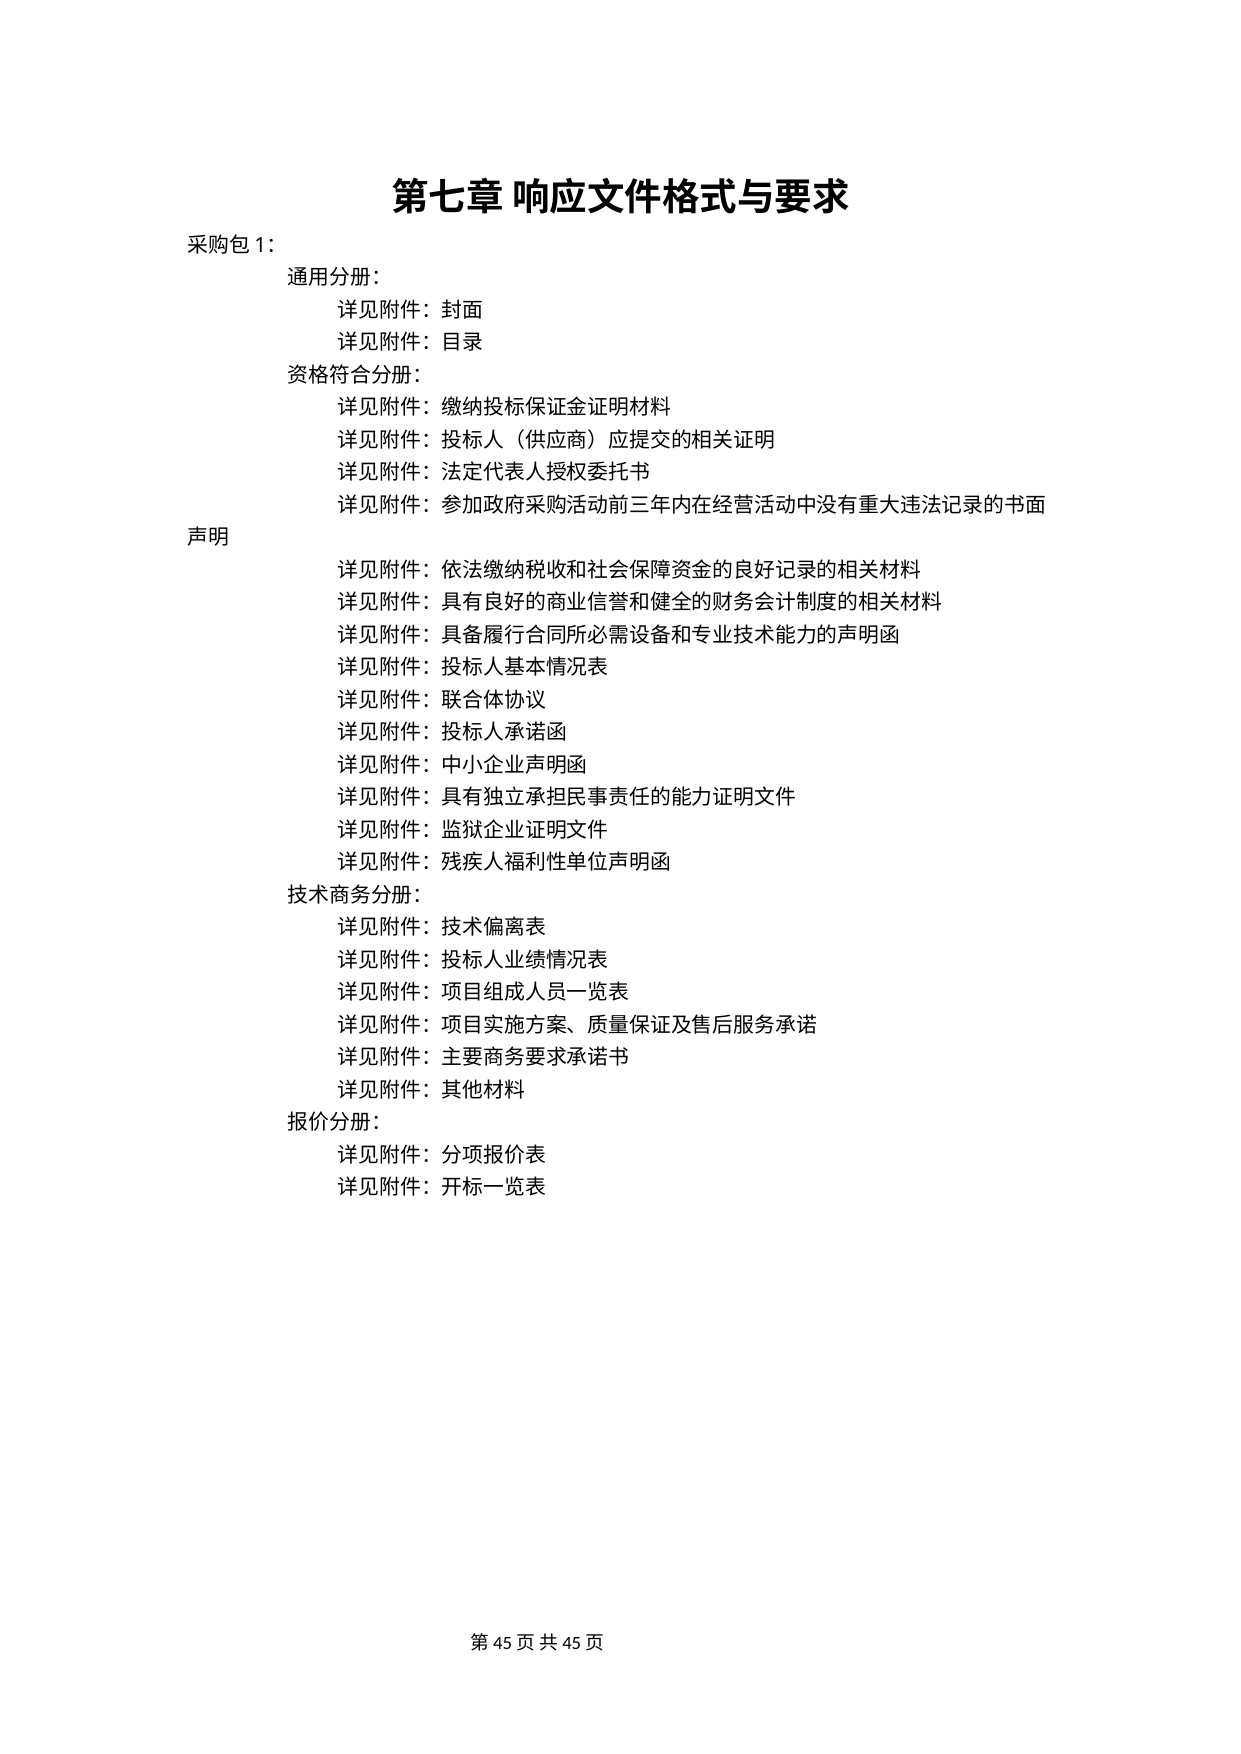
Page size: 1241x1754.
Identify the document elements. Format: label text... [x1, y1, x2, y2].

text 通用分册： [187, 259, 1053, 292]
text 详见附件：法定代表人授权委托书 [187, 454, 1053, 487]
text 资格符合分册： [187, 357, 1053, 389]
text 详见附件：具有独立承担民事责任的能力证明文件 [187, 779, 1053, 812]
text 第七章 响应文件格式与要求 [187, 162, 1053, 227]
text 采购包1： [187, 227, 1053, 259]
text 详见附件：投标人承诺函 [187, 714, 1053, 747]
text 详见附件：联合体协议 [187, 682, 1053, 714]
text 详见附件：开标一览表 [187, 1169, 1053, 1202]
text 详见附件：项目实施方案、质量保证及售后服务承诺 [187, 1007, 1053, 1039]
text 详见附件：监狱企业证明文件 [187, 812, 1053, 844]
text 详见附件：目录 [187, 324, 1053, 357]
text 详见附件：缴纳投标保证金证明材料 [187, 389, 1053, 422]
text 报价分册： [187, 1104, 1053, 1137]
text 详见附件：具备履行合同所必需设备和专业技术能力的声明函 [187, 617, 1053, 649]
text 详见附件：具有良好的商业信誉和健全的财务会计制度的相关材料 [187, 584, 1053, 617]
text 详见附件：分项报价表 [187, 1137, 1053, 1169]
text 详见附件：技术偏离表 [187, 909, 1053, 942]
text 详见附件：项目组成人员一览表 [187, 974, 1053, 1007]
text 详见附件：中小企业声明函 [187, 747, 1053, 779]
text 详见附件：投标人业绩情况表 [187, 942, 1053, 974]
text 详见附件：参加政府采购活动前三年内在经营活动中没有重大违法记录的书面声明 [187, 487, 1053, 552]
text 详见附件：封面 [187, 292, 1053, 324]
text 详见附件：残疾人福利性单位声明函 [187, 844, 1053, 877]
text 详见附件：依法缴纳税收和社会保障资金的良好记录的相关材料 [187, 552, 1053, 584]
text 详见附件：投标人（供应商）应提交的相关证明 [187, 422, 1053, 454]
text 详见附件：投标人基本情况表 [187, 649, 1053, 682]
text 详见附件：主要商务要求承诺书 [187, 1039, 1053, 1072]
text 详见附件：其他材料 [187, 1072, 1053, 1104]
text 技术商务分册： [187, 877, 1053, 909]
